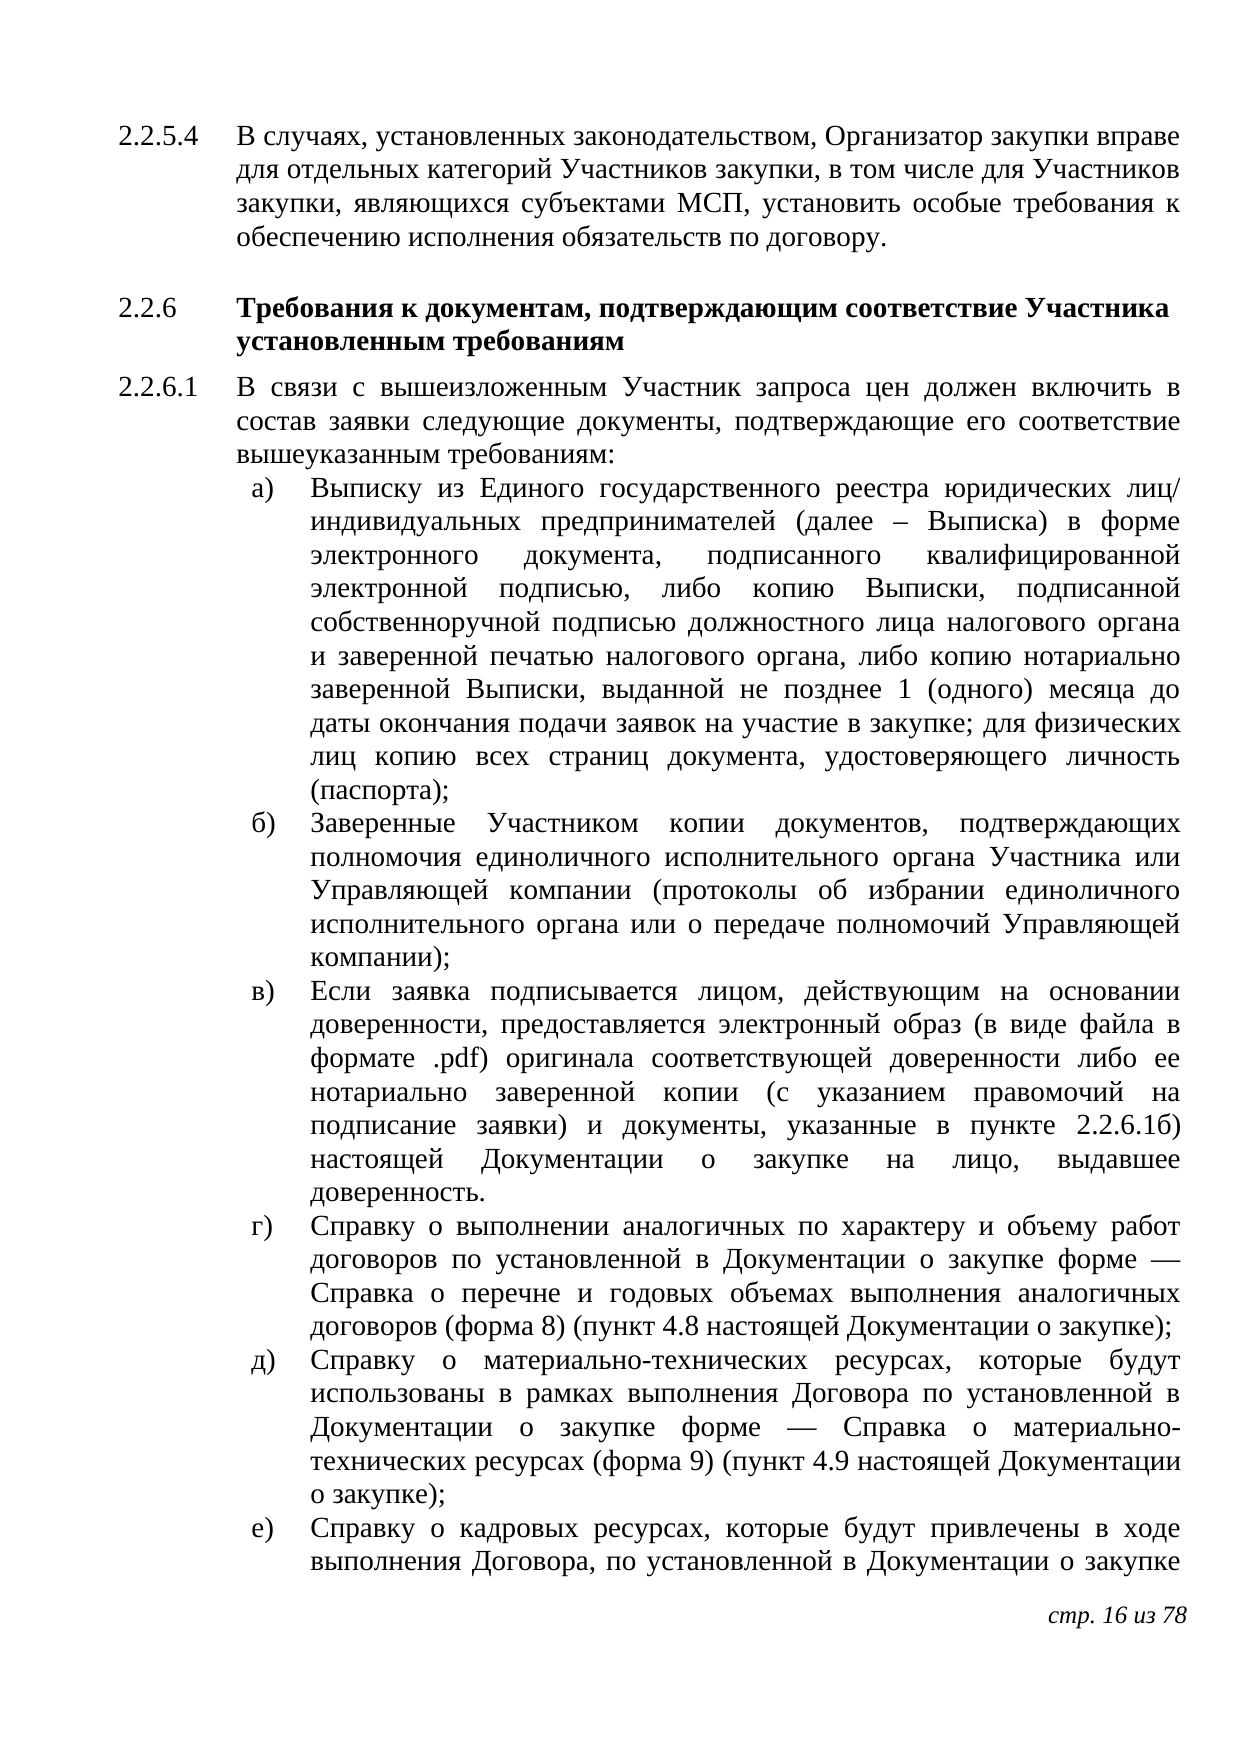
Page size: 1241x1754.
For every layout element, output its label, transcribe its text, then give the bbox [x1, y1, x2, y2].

list Выписку из Единого государственного реестра юридических лиц/ индивидуальных предпринимателей (далее – Выписка) в форме электронного документа, подписанного квалифицированной электронной подписью, либо копию Выписки, подписанной собственноручной подписью должностного лица налогового органа и заверенной печатью налогового органа, либо копию нотариально заверенной Выписки, выданной не позднее 1 (одного) месяца до даты окончания подачи заявок на участие в закупке; для физических лиц копию всех страниц документа, удостоверяющего личность (паспорта); [251, 470, 1181, 805]
list В связи с вышеизложенным Участник запроса цен должен включить в состав заявки следующие документы, подтверждающие его соответствие вышеуказанным требованиям: [118, 369, 1181, 470]
list Справку о материально-технических ресурсах, которые будут использованы в рамках выполнения Договора по установленной в Документации о закупке форме — Справка о материально-технических ресурсах (форма 9) (пункт 4.9 настоящей Документации о закупке); [251, 1342, 1181, 1510]
list Справку о выполнении аналогичных по характеру и объему работ договоров по установленной в Документации о закупке форме — Справка о перечне и годовых объемах выполнения аналогичных договоров (форма 8) (пункт 4.8 настоящей Документации о закупке); [251, 1208, 1181, 1342]
list Заверенные Участником копии документов, подтверждающих полномочия единоличного исполнительного органа Участника или Управляющей компании (протоколы об избрании единоличного исполнительного органа или о передаче полномочий Управляющей компании); [251, 805, 1181, 973]
list Если заявка подписывается лицом, действующим на основании доверенности, предоставляется электронный образ (в виде файла в формате .pdf) оригинала соответствующей доверенности либо ее нотариально заверенной копии (с указанием правомочий на подписание заявки) и документы, указанные в пункте 2.2.6.1б) настоящей Документации о закупке на лицо, выдавшее доверенность. [251, 973, 1181, 1208]
list Требования к документам, подтверждающим соответствие Участника установленным требованиям [118, 290, 1181, 357]
list В случаях, установленных законодательством, Организатор закупки вправе для отдельных категорий Участников закупки, в том числе для Участников закупки, являющихся субъектами МСП, установить особые требования к обеспечению исполнения обязательств по договору. [118, 118, 1181, 252]
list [251, 1510, 1181, 1577]
